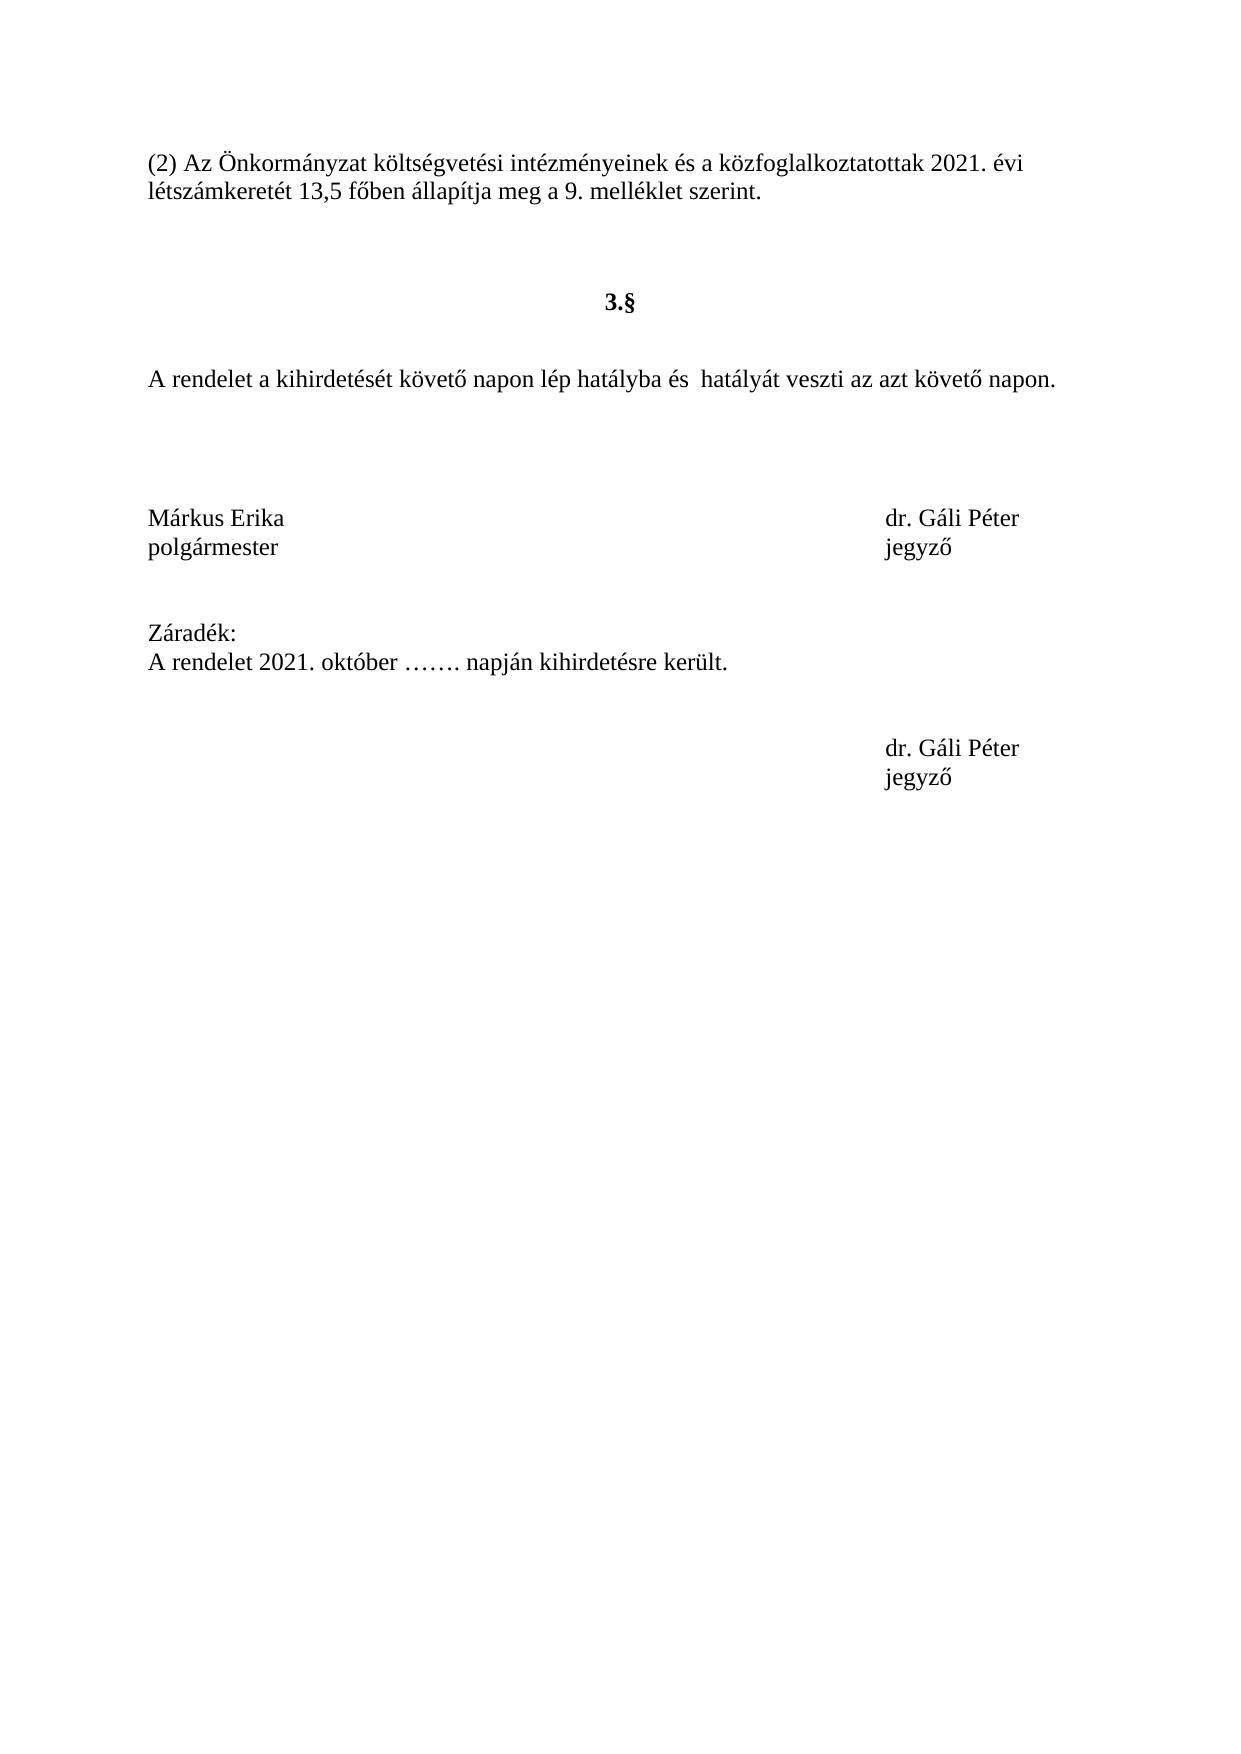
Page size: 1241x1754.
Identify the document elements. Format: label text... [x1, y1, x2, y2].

text A rendelet 2021. október ……. napján kihirdetésre került. [148, 647, 1093, 676]
text 3.§ [148, 229, 1093, 315]
text A rendelet a kihirdetését követő napon lép hatályba és hatályát veszti az azt követő napon. [148, 364, 1093, 393]
text dr. Gáli Péter [148, 733, 1093, 762]
text (2) Az Önkormányzat költségvetési intézményeinek és a közfoglalkoztatottak 2021. évi létszámkeretét 13,5 főben állapítja meg a 9. melléklet szerint. [148, 148, 1093, 205]
text Márkus Erika dr. Gáli Péter [148, 503, 1093, 532]
text jegyző [148, 762, 1093, 791]
text Záradék: [148, 618, 1093, 647]
text polgármester jegyző [148, 532, 1093, 561]
